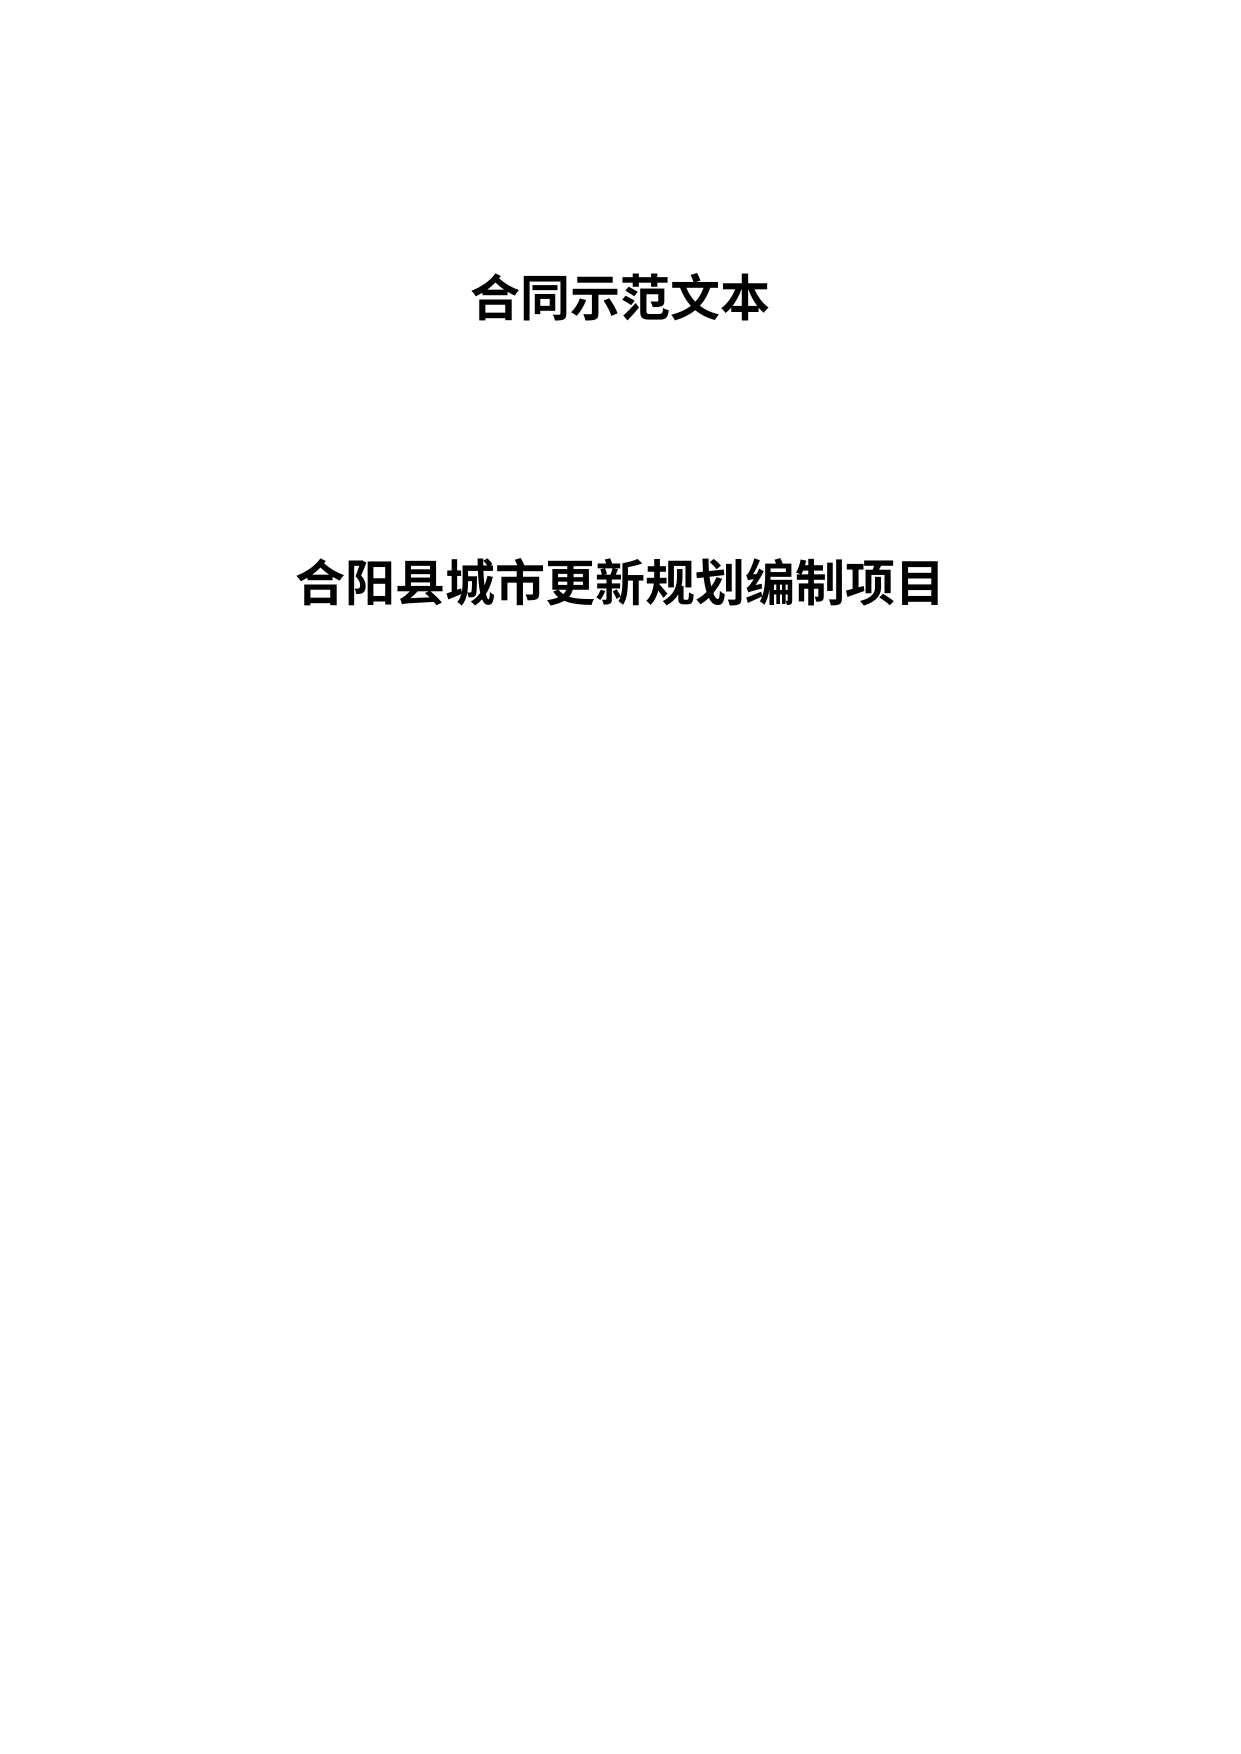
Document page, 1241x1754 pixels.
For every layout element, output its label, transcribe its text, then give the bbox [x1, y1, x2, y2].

text 合阳县城市更新规划编制项目 [187, 531, 1053, 628]
text 合同示范文本 [187, 246, 1053, 344]
